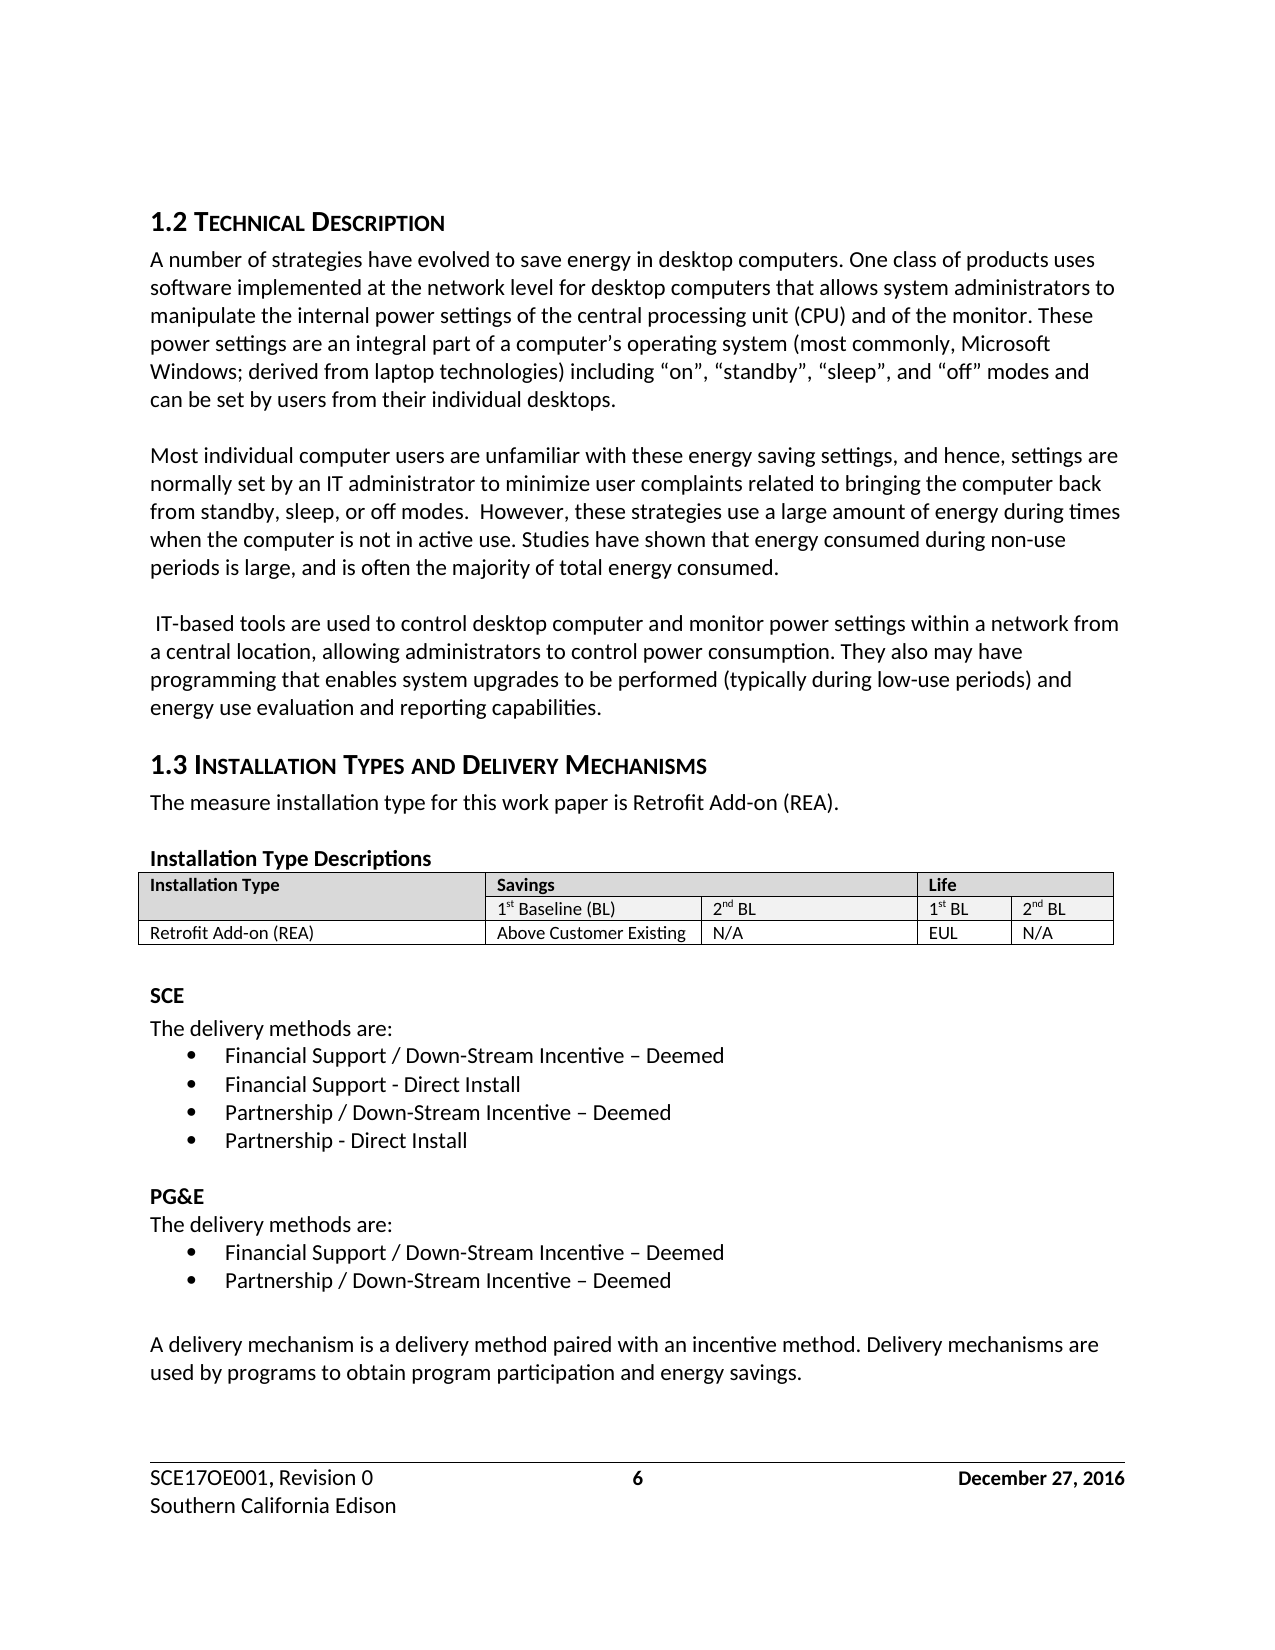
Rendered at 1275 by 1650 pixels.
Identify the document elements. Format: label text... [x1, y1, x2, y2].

text PG&E [150, 1182, 1125, 1210]
subtitle 1.2 Technical Description [150, 203, 1125, 239]
list Partnership / Down-Stream Incentive – Deemed [187, 1266, 1125, 1294]
table_cell 1st BL [918, 897, 1011, 920]
list Financial Support / Down-Stream Incentive – Deemed [187, 1042, 1125, 1070]
table_cell N/A [702, 921, 917, 944]
text A delivery mechanism is a delivery method paired with an incentive method. Delivery mechanisms are used by programs to obtain program participation and energy savings. [150, 1330, 1125, 1386]
subtitle 1.3 Installation Types and Delivery Mechanisms [150, 746, 1125, 782]
table_cell EUL [918, 921, 1011, 944]
table_cell 1st Baseline (BL) [486, 897, 701, 920]
text SCE [150, 981, 1125, 1009]
table_cell 2nd BL [702, 897, 917, 920]
list Partnership - Direct Install [187, 1126, 1125, 1154]
text The delivery methods are: [150, 1014, 1125, 1042]
table_cell Retrofit Add-on (REA) [139, 921, 485, 944]
text The measure installation type for this work paper is Retrofit Add-on (REA). [150, 788, 1125, 816]
text The delivery methods are: [150, 1210, 1125, 1238]
table_cell 2nd BL [1012, 897, 1113, 920]
table_cell Above Customer Existing [486, 921, 701, 944]
table_header Savings [486, 873, 917, 896]
text Installation Type Descriptions [150, 844, 1125, 872]
list Financial Support - Direct Install [187, 1070, 1125, 1098]
list Financial Support / Down-Stream Incentive – Deemed [187, 1238, 1125, 1266]
list Partnership / Down-Stream Incentive – Deemed [187, 1098, 1125, 1126]
text IT-based tools are used to control desktop computer and monitor power settings within a network from a central location, allowing administrators to control power consumption. They also may have programming that enables system upgrades to be performed (typically during low-use periods) and energy use evaluation and reporting capabilities. [150, 609, 1125, 721]
table_header Installation Type [139, 873, 485, 920]
text Most individual computer users are unfamiliar with these energy saving settings, and hence, settings are normally set by an IT administrator to minimize user complaints related to bringing the computer back from standby, sleep, or off modes. However, these strategies use a large amount of energy during times when the computer is not in active use. Studies have shown that energy consumed during non-use periods is large, and is often the majority of total energy consumed. [150, 441, 1125, 581]
table_cell N/A [1012, 921, 1113, 944]
table_header Life [918, 873, 1113, 896]
text A number of strategies have evolved to save energy in desktop computers. One class of products uses software implemented at the network level for desktop computers that allows system administrators to manipulate the internal power settings of the central processing unit (CPU) and of the monitor. These power settings are an integral part of a computer’s operating system (most commonly, Microsoft Windows; derived from laptop technologies) including “on”, “standby”, “sleep”, and “off” modes and can be set by users from their individual desktops. [150, 245, 1125, 413]
